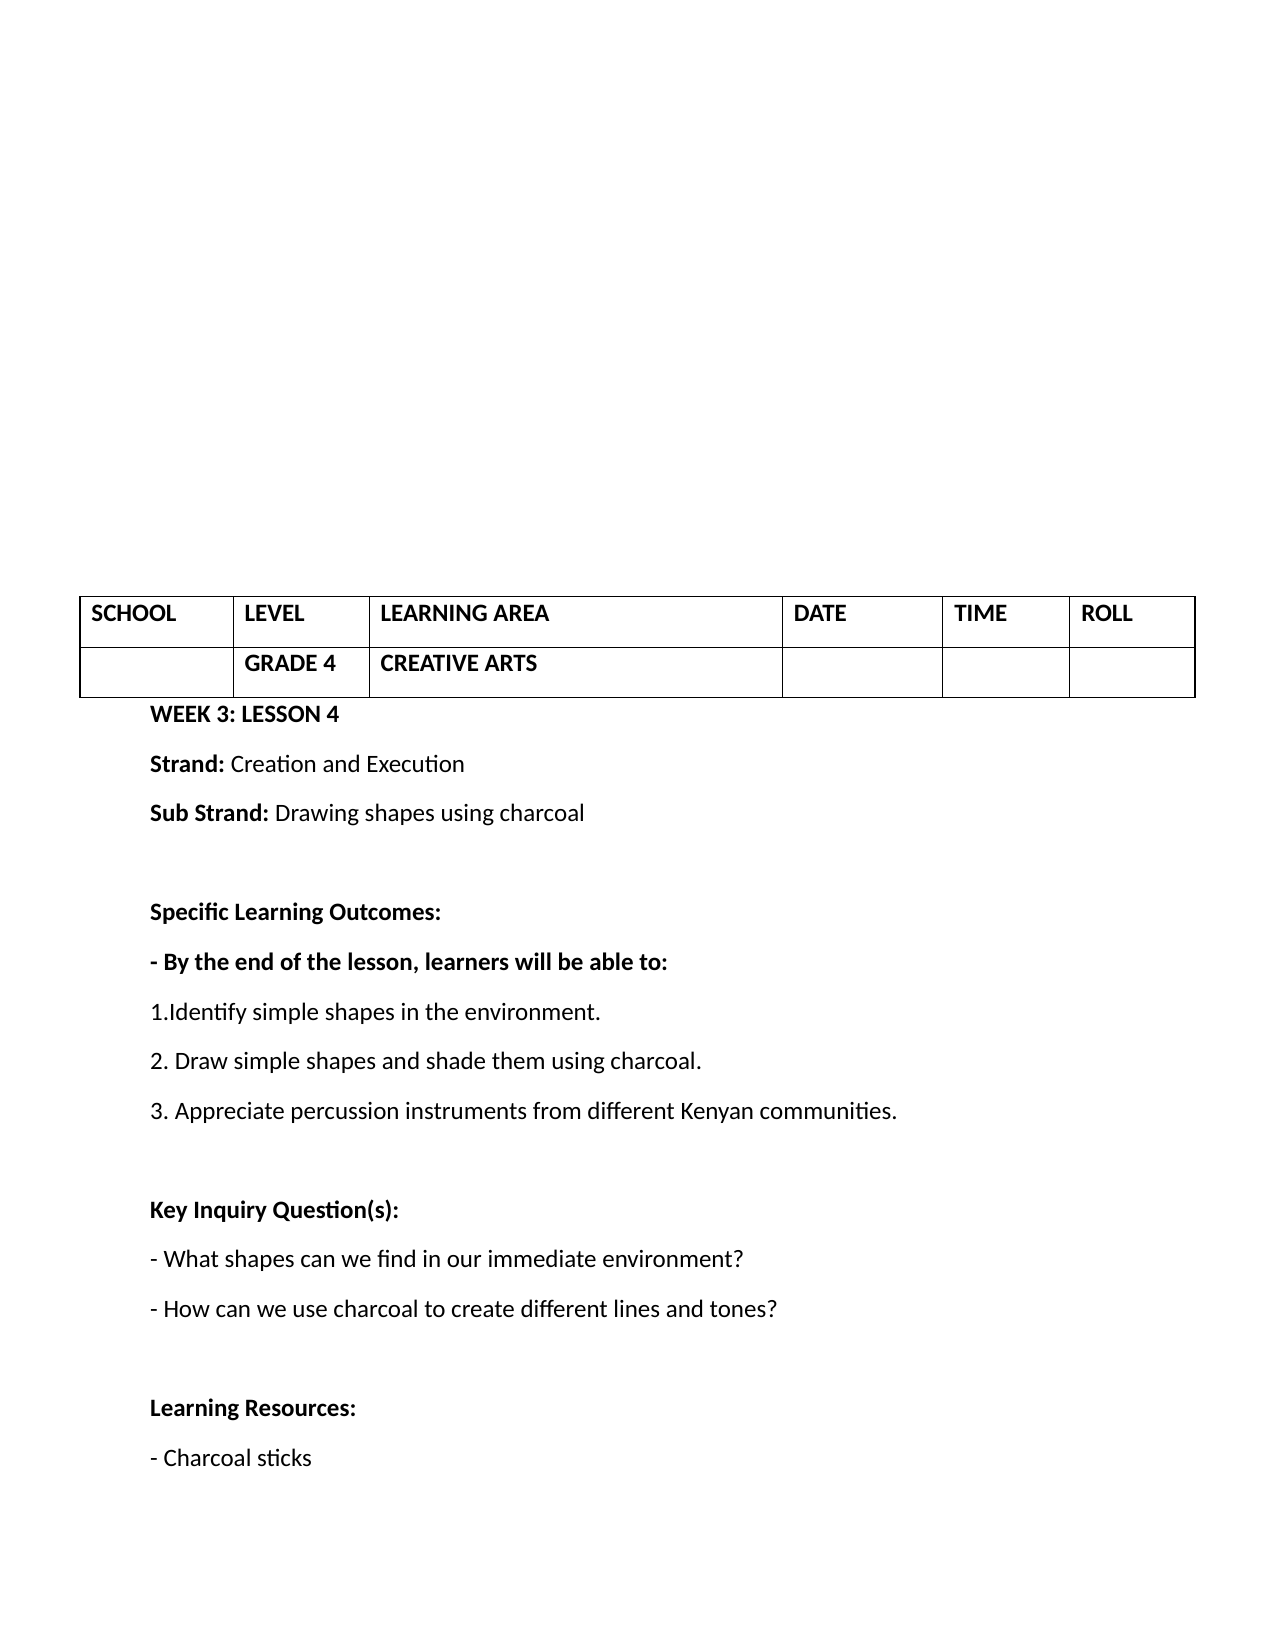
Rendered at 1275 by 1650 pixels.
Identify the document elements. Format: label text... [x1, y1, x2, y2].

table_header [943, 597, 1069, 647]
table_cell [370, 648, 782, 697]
text 3. Appreciate percussion instruments from different Kenyan communities. [150, 1095, 1125, 1125]
text - Charcoal sticks [150, 1442, 1125, 1472]
text 2. Draw simple shapes and shade them using charcoal. [150, 1045, 1125, 1076]
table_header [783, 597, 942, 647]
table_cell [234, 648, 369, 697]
text - How can we use charcoal to create different lines and tones? [150, 1293, 1125, 1324]
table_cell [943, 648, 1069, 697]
text 1.Identify simple shapes in the environment. [150, 996, 1125, 1026]
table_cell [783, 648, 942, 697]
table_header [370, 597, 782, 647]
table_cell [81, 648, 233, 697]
text Key Inquiry Question(s): [150, 1194, 1125, 1224]
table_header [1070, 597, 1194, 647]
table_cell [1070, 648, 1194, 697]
text Learning Resources: [150, 1392, 1125, 1423]
text - What shapes can we find in our immediate environment? [150, 1243, 1125, 1274]
text Specific Learning Outcomes: [150, 896, 1125, 927]
text Strand: Creation and Execution [150, 748, 1125, 778]
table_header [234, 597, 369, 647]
text WEEK 3: LESSON 4 [150, 698, 1125, 729]
text - By the end of the lesson, learners will be able to: [150, 946, 1125, 977]
text Sub Strand: Drawing shapes using charcoal [150, 797, 1125, 828]
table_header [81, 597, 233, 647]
